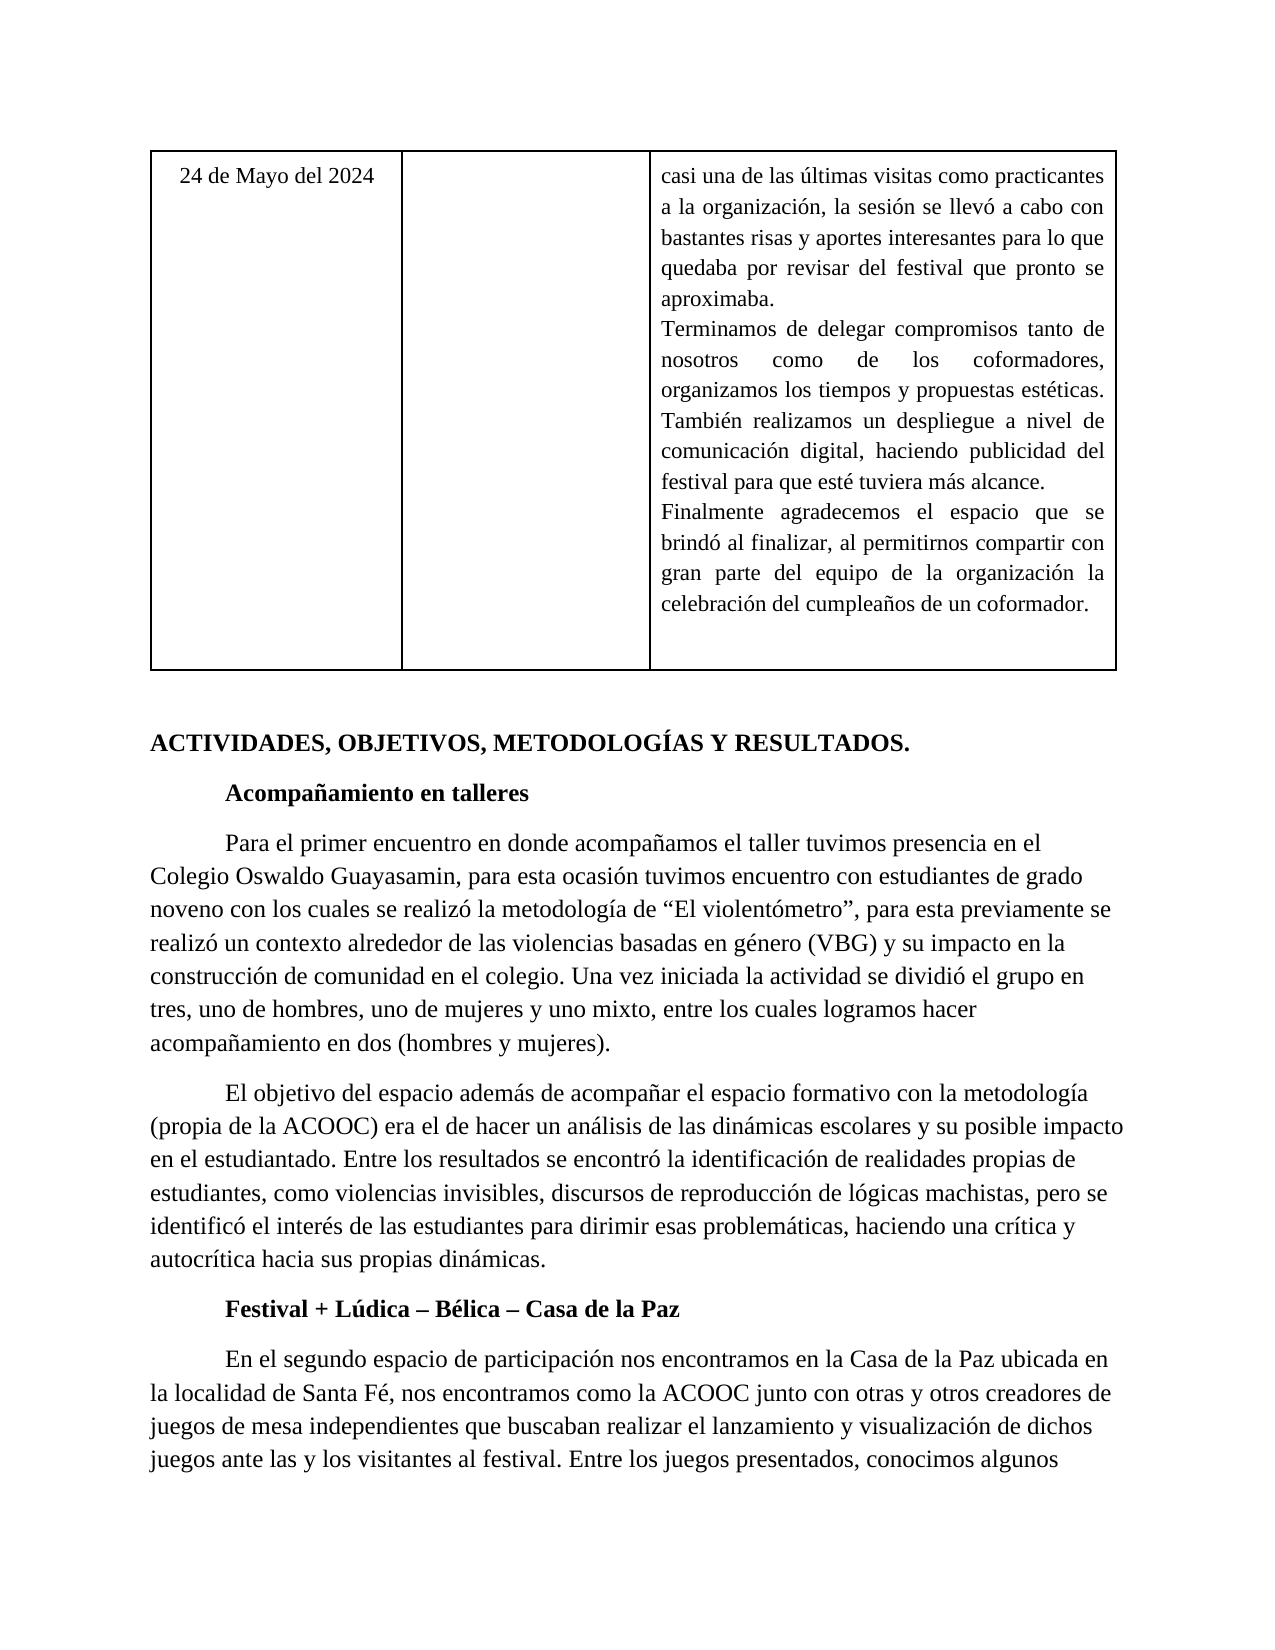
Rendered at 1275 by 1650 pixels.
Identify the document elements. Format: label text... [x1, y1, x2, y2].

table_cell [403, 152, 649, 669]
text Festival + Lúdica – Bélica – Casa de la Paz [150, 1294, 1125, 1323]
text ACTIVIDADES, OBJETIVOS, METODOLOGÍAS Y RESULTADOS. [150, 728, 1125, 756]
text Acompañamiento en talleres [150, 778, 1125, 806]
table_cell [651, 152, 1115, 669]
table_cell 24 de Mayo del 2024 [152, 152, 401, 669]
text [150, 1344, 1125, 1473]
text Para el primer encuentro en donde acompañamos el taller tuvimos presencia en el Colegio Oswaldo Guayasamin, para esta ocasión tuvimos encuentro con estudiantes de grado noveno con los cuales se realizó la metodología de “El violentómetro”, para esta previamente se realizó un contexto alrededor de las violencias basadas en género (VBG) y su impacto en la construcción de comunidad en el colegio. Una vez iniciada la actividad se dividió el grupo en tres, uno de hombres, uno de mujeres y uno mixto, entre los cuales logramos hacer acompañamiento en dos (hombres y mujeres). [150, 828, 1125, 1056]
text El objetivo del espacio además de acompañar el espacio formativo con la metodología (propia de la ACOOC) era el de hacer un análisis de las dinámicas escolares y su posible impacto en el estudiantado. Entre los resultados se encontró la identificación de realidades propias de estudiantes, como violencias invisibles, discursos de reproducción de lógicas machistas, pero se identificó el interés de las estudiantes para dirimir esas problemáticas, haciendo una crítica y autocrítica hacia sus propias dinámicas. [150, 1078, 1125, 1273]
